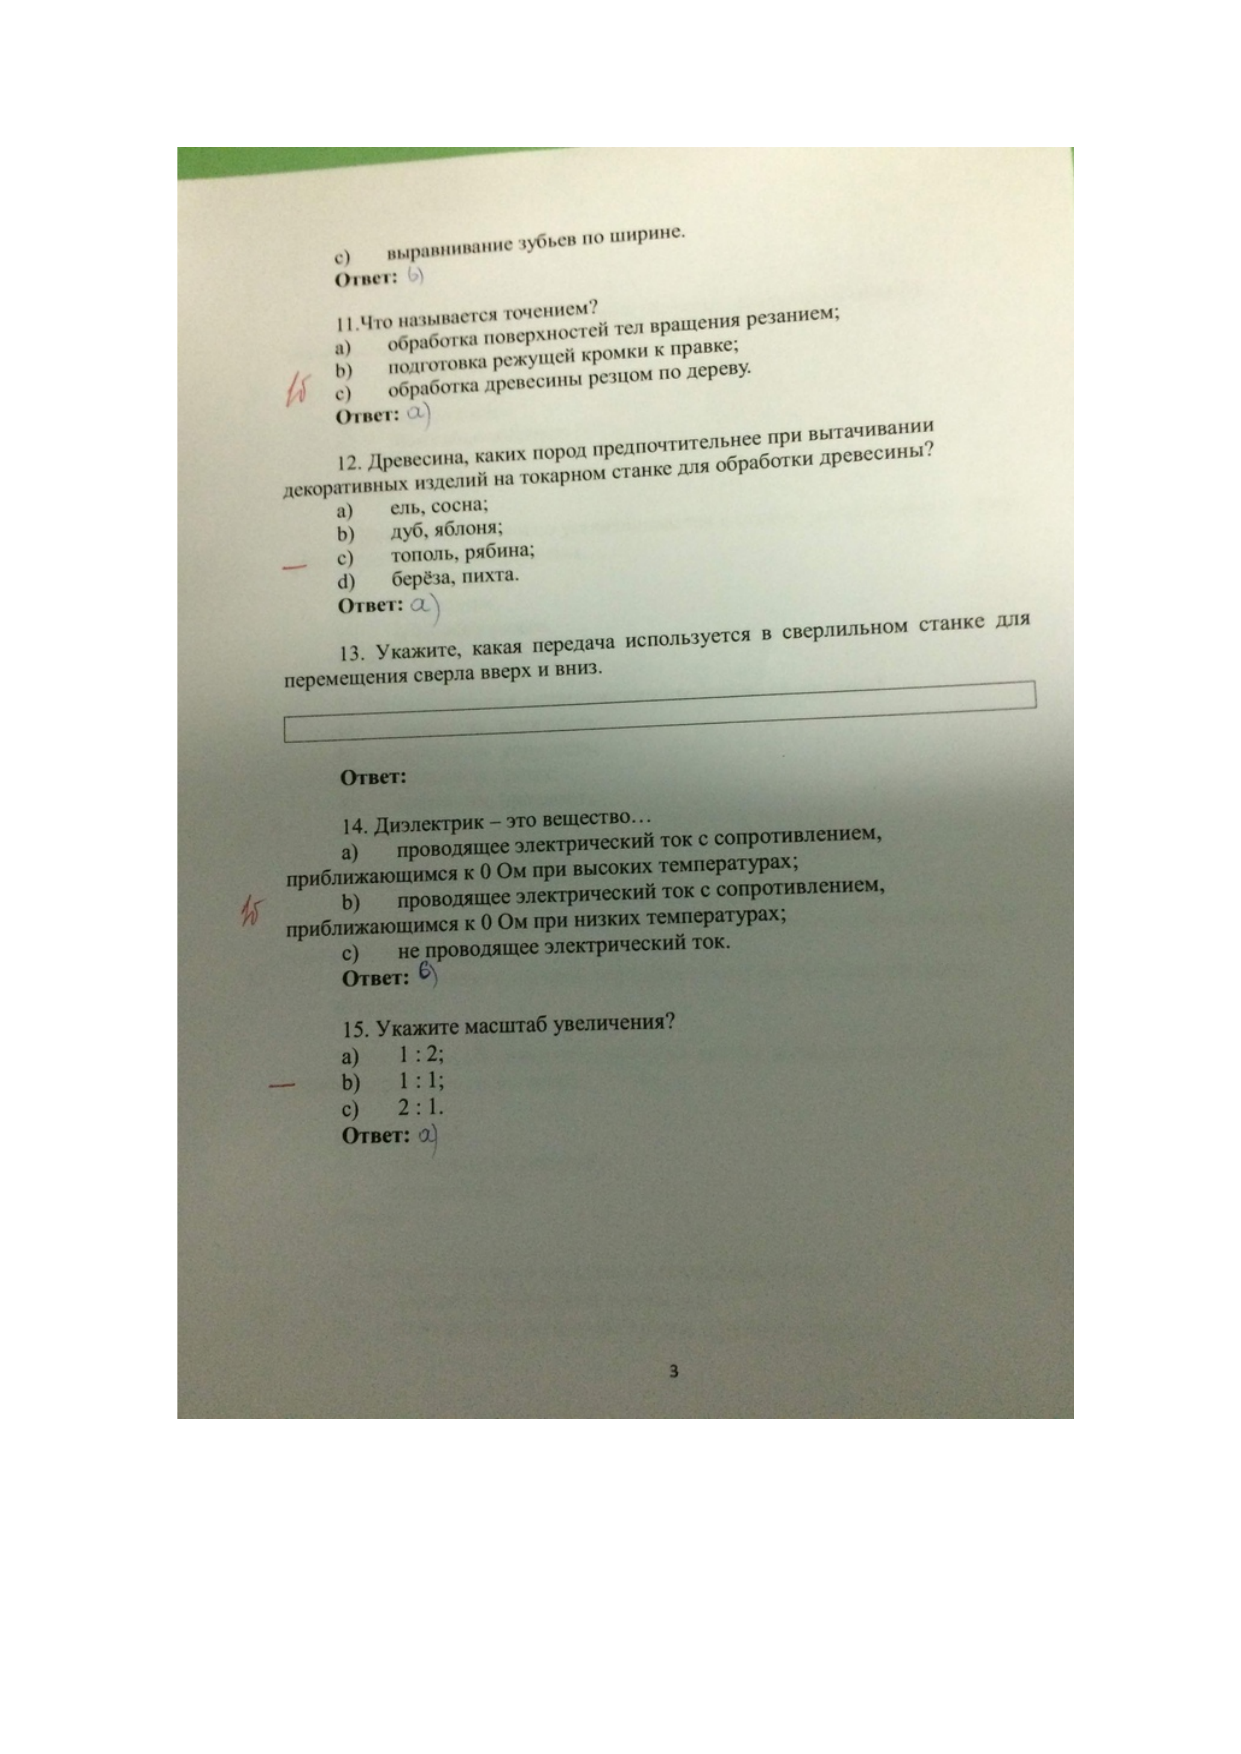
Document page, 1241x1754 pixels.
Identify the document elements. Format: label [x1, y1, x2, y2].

picture [177, 147, 1074, 1419]
